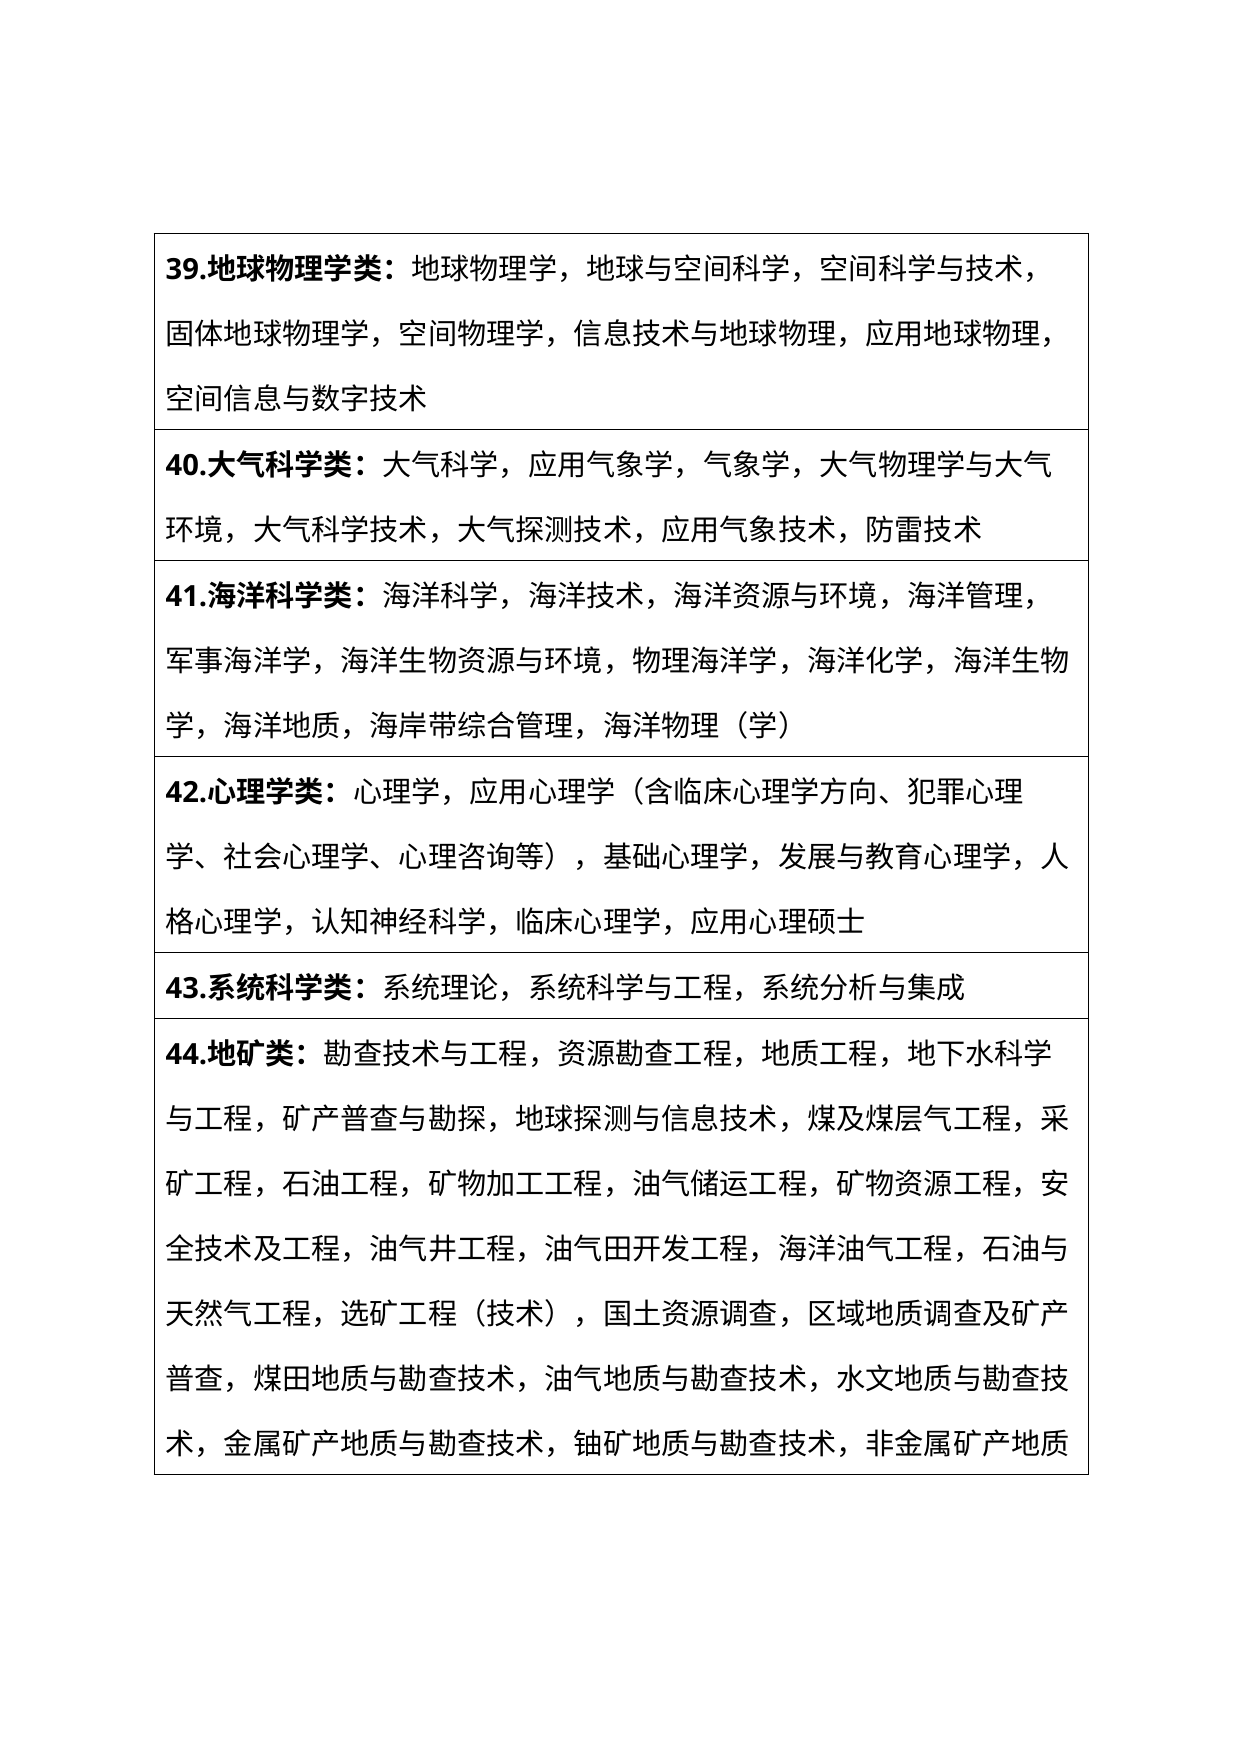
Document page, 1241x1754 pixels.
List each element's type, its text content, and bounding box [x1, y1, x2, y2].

table_cell 41.海洋科学类：海洋科学，海洋技术，海洋资源与环境，海洋管理，军事海洋学，海洋生物资源与环境，物理海洋学，海洋化学，海洋生物学，海洋地质，海岸带综合管理，海洋物理（学） [155, 561, 1088, 756]
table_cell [155, 1019, 1088, 1474]
table_cell 40.大气科学类：大气科学，应用气象学，气象学，大气物理学与大气环境，大气科学技术，大气探测技术，应用气象技术，防雷技术 [155, 430, 1088, 560]
table_cell 42.心理学类：心理学，应用心理学（含临床心理学方向、犯罪心理学、社会心理学、心理咨询等），基础心理学，发展与教育心理学，人格心理学，认知神经科学，临床心理学，应用心理硕士 [155, 757, 1088, 952]
table_cell 39.地球物理学类：地球物理学，地球与空间科学，空间科学与技术，固体地球物理学，空间物理学，信息技术与地球物理，应用地球物理，空间信息与数字技术 [155, 234, 1088, 429]
table_cell 43.系统科学类：系统理论，系统科学与工程，系统分析与集成 [155, 953, 1088, 1018]
